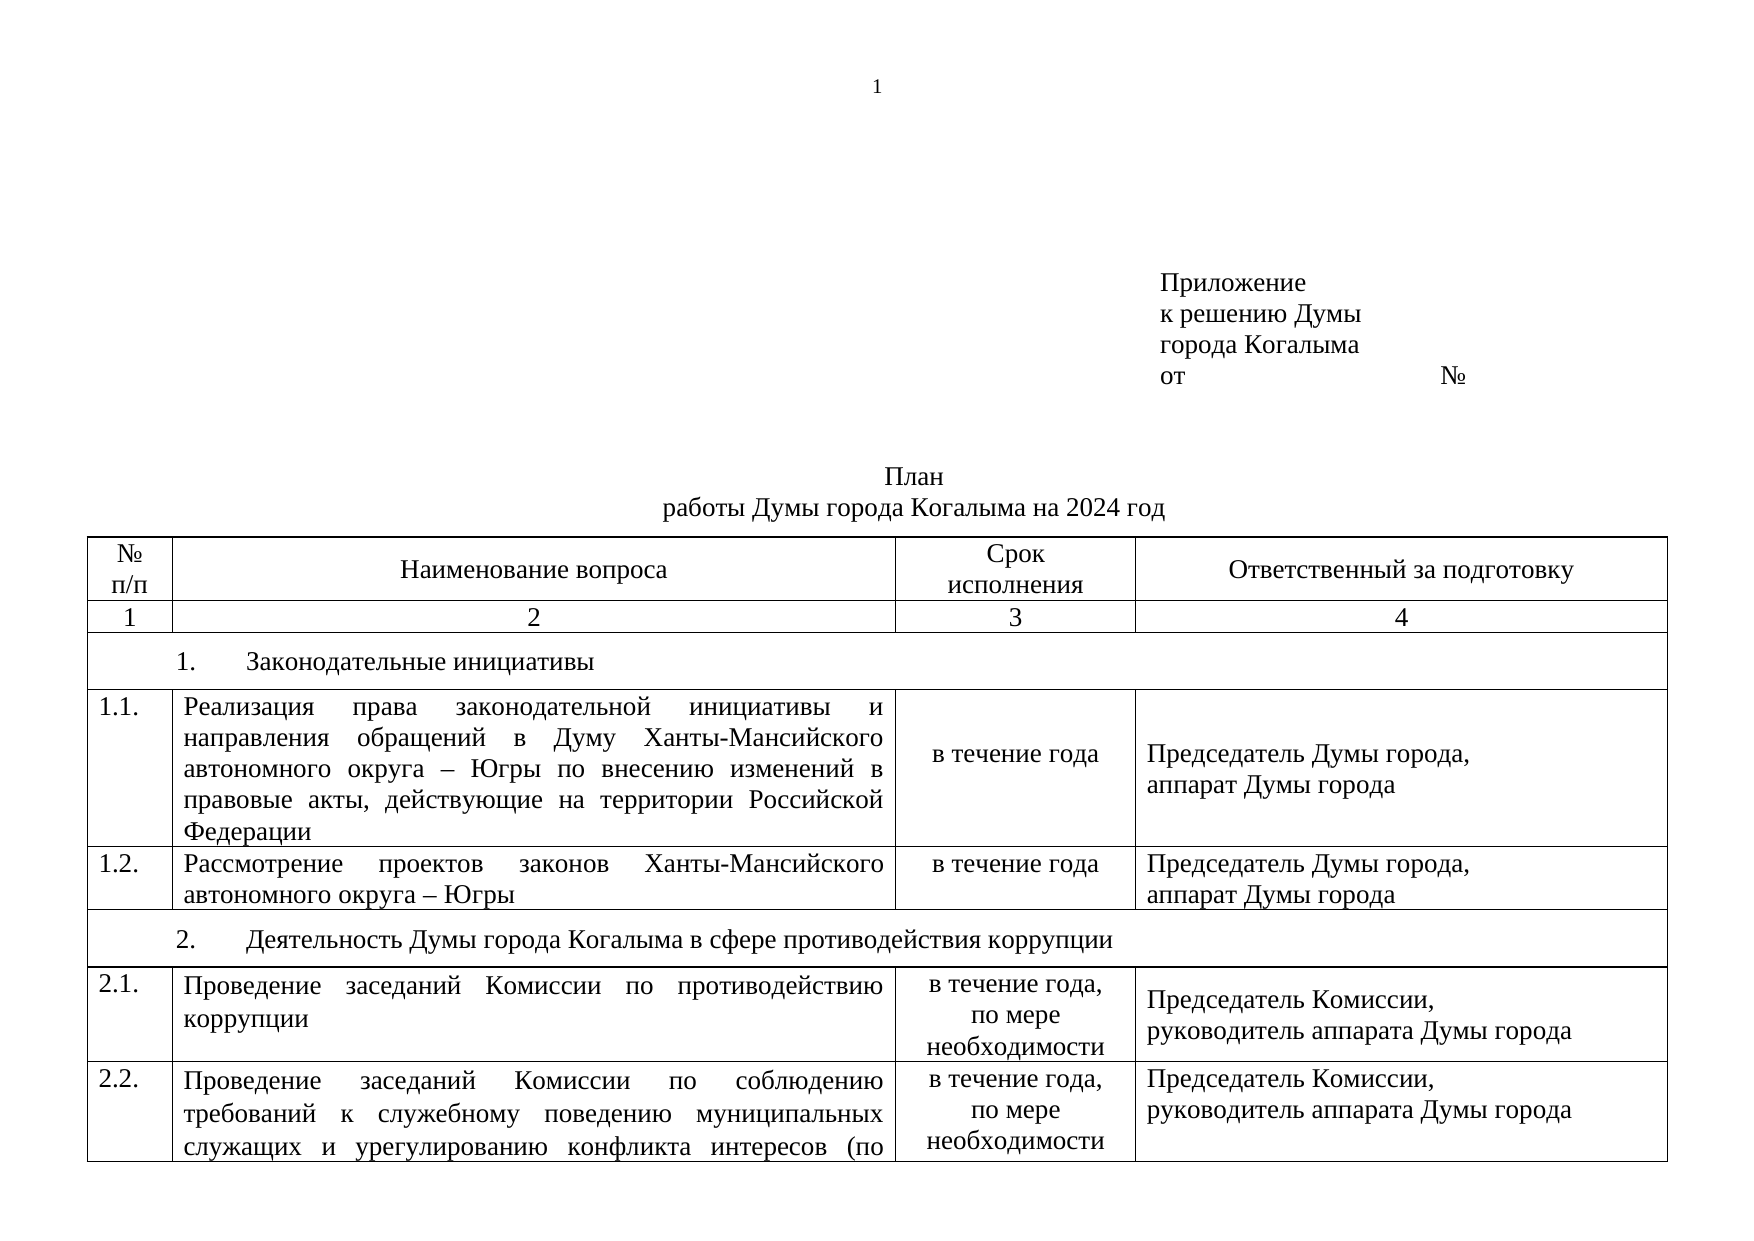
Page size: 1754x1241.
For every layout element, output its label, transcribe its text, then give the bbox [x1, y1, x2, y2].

text работы Думы города Когалыма на 2024 год [59, 491, 1695, 522]
table_cell Деятельность Думы города Когалыма в сфере противодействия коррупции [88, 910, 1667, 966]
table_cell № [REGNUMSTAMP] [1429, 359, 1695, 428]
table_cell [1136, 1062, 1667, 1161]
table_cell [173, 1062, 895, 1161]
table_cell 2.1. [88, 968, 172, 1061]
table_cell от [REGDATESTAMP] [1149, 359, 1429, 428]
table_header Приложение к решению Думы города Когалыма [1149, 266, 1695, 359]
table_header № п/п [88, 538, 172, 600]
table_cell Реализация права законодательной инициативы и направления обращений в Думу Ханты-Мансийского автономного округа – Югры по внесению изменений в правовые акты, действующие на территории Российской Федерации [173, 690, 895, 846]
table_cell в течение года, по мере необходимости [896, 1062, 1135, 1161]
table_cell в течение года [896, 847, 1135, 909]
table_cell Проведение заседаний Комиссии по противодействию коррупции [173, 968, 895, 1061]
table_cell Председатель Думы города, аппарат Думы города [1136, 690, 1667, 846]
table_cell 1.1. [88, 690, 172, 846]
table_cell 3 [896, 601, 1135, 632]
table_cell 2.2. [88, 1062, 172, 1161]
table_header Ответственный за подготовку [1136, 538, 1667, 600]
table_cell 4 [1136, 601, 1667, 632]
table_cell Рассмотрение проектов законов Ханты-Мансийского автономного округа – Югры [173, 847, 895, 909]
text План [59, 460, 1695, 491]
table_header Срок исполнения [896, 538, 1135, 600]
table_cell Председатель Комиссии, руководитель аппарата Думы города [1136, 968, 1667, 1061]
table_cell 1 [88, 601, 172, 632]
table_cell 1.2. [88, 847, 172, 909]
table_cell в течение года [896, 690, 1135, 846]
table_cell 2 [173, 601, 895, 632]
table_cell в течение года, по мере необходимости [896, 968, 1135, 1061]
table_header Наименование вопроса [173, 538, 895, 600]
table_cell Законодательные инициативы [88, 633, 1667, 689]
table_cell Председатель Думы города, аппарат Думы города [1136, 847, 1667, 909]
